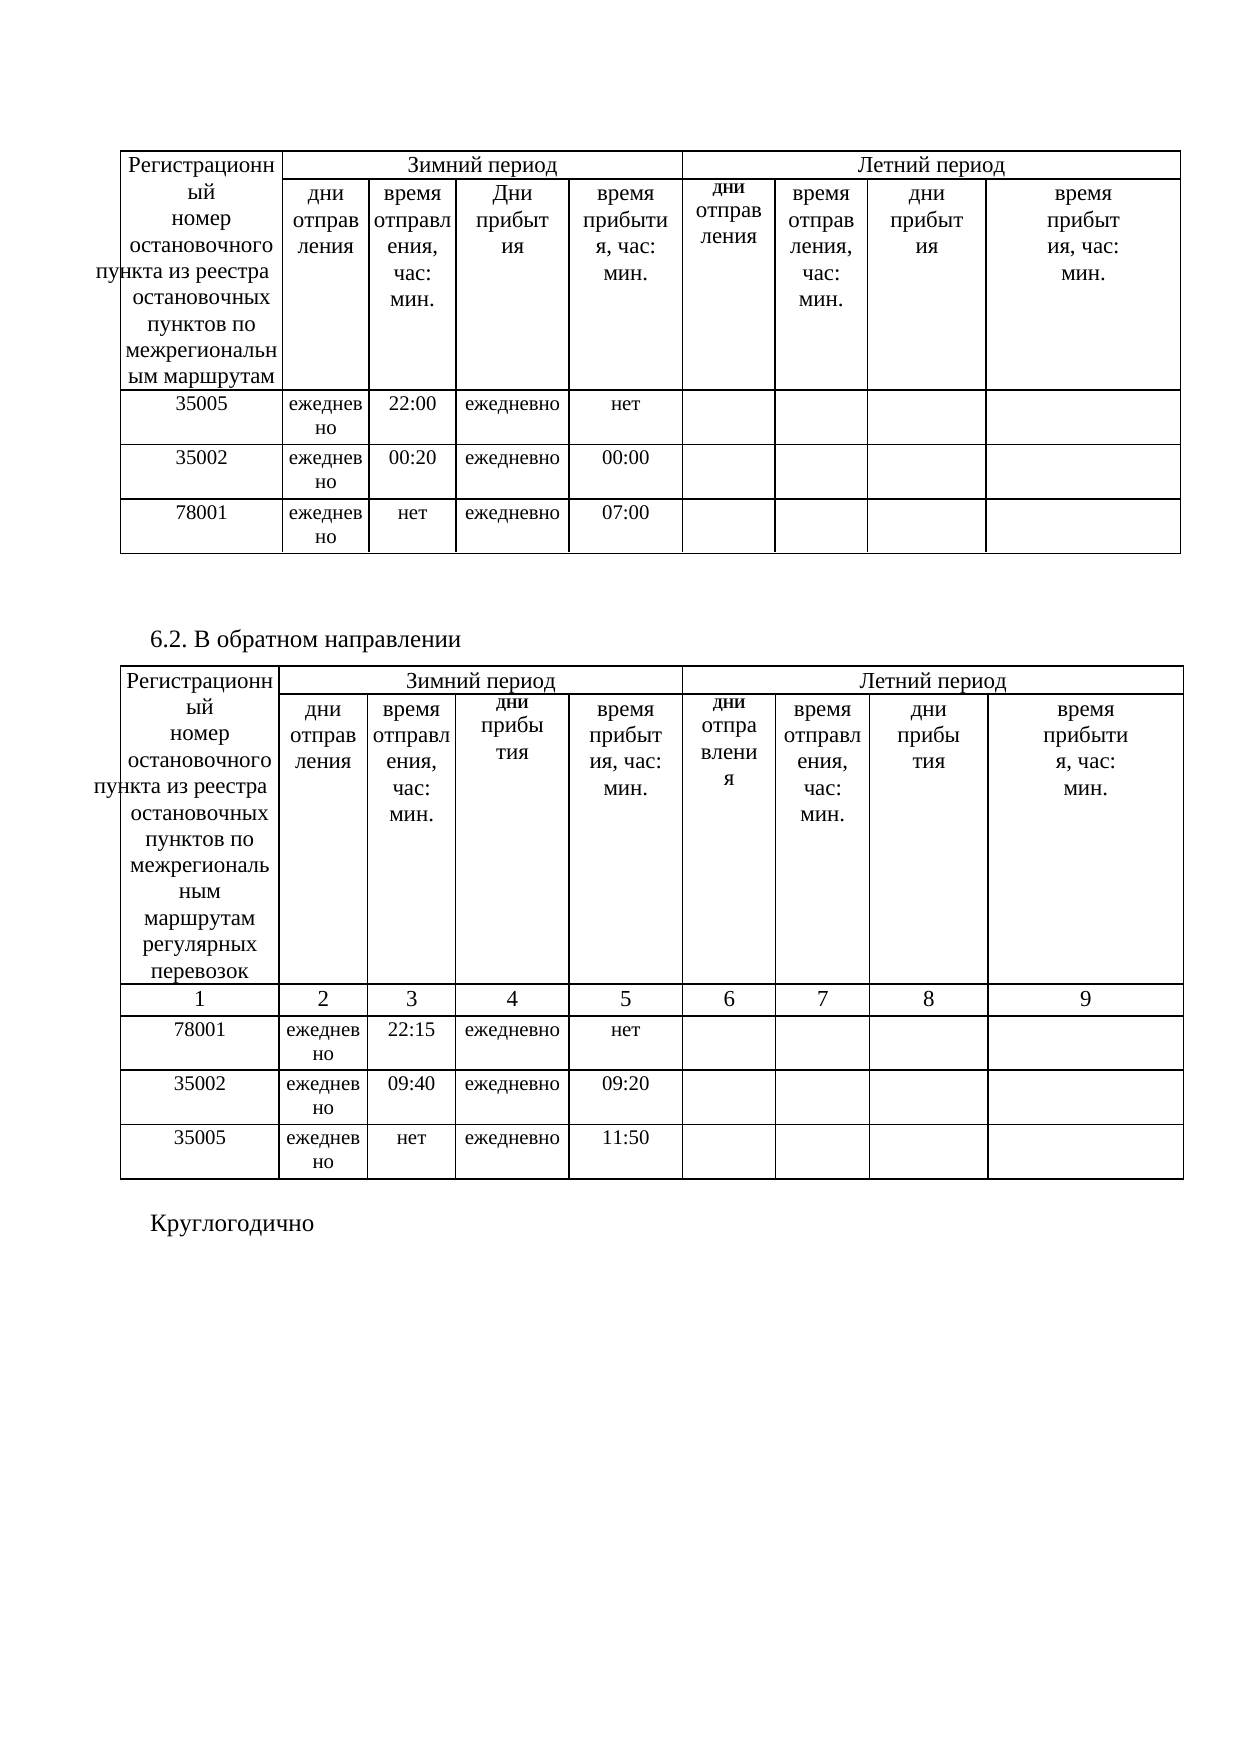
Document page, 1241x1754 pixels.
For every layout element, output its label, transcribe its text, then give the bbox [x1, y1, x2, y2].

table_cell [683, 1017, 775, 1069]
table_cell 3 [368, 985, 455, 1015]
table_cell [776, 500, 867, 552]
table_cell ежедневно [456, 1071, 568, 1124]
table_cell [776, 1125, 869, 1178]
table_cell 8 [870, 985, 987, 1015]
table_cell [989, 1071, 1183, 1124]
table_cell 5 [570, 985, 682, 1015]
table_cell 7 [776, 985, 869, 1015]
table_cell [870, 1125, 987, 1178]
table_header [121, 152, 282, 389]
table_cell нет [570, 391, 682, 444]
table_cell нет [570, 1017, 682, 1069]
table_cell [868, 500, 985, 552]
table_cell ежедневно [280, 1017, 367, 1069]
table_cell время отправл ения, час: мин. [776, 695, 869, 983]
table_cell ежедневно [456, 1125, 568, 1178]
table_cell 09:20 [570, 1071, 682, 1124]
table_cell [868, 445, 985, 498]
table_cell дни прибыт ия [868, 180, 985, 389]
table_cell время прибыт ия, час: мин. [570, 695, 682, 983]
table_cell ежедневно [280, 1125, 367, 1178]
table_header Летний период [683, 152, 1180, 178]
table_header Летний период [683, 667, 1183, 693]
table_cell 22:15 [368, 1017, 455, 1069]
table_cell ежедневно [456, 1017, 568, 1069]
table_header Зимний период [283, 152, 682, 178]
table_cell дни отправ ления [280, 695, 367, 983]
table_cell дни прибы тия [870, 695, 987, 983]
table_cell ДНИ отпра влени я [683, 695, 775, 983]
table_cell 9 [989, 985, 1183, 1015]
table_cell время прибыти я, час: мин. [989, 695, 1183, 983]
table_cell 1 [121, 985, 278, 1015]
table_cell время отправл ения, час: мин. [370, 180, 455, 389]
table_cell [776, 445, 867, 498]
table_cell ДНИ отправ ления [683, 180, 774, 389]
table_cell нет [368, 1125, 455, 1178]
table_cell [683, 445, 774, 498]
table_cell [776, 1017, 869, 1069]
table_cell 4 [456, 985, 568, 1015]
table_cell 78001 [121, 500, 282, 552]
table_cell 35002 [121, 445, 282, 498]
table_cell 35005 [121, 1125, 278, 1178]
table_cell [870, 1071, 987, 1124]
table_cell [683, 1071, 775, 1124]
table_cell ежедневно [280, 1071, 367, 1124]
text Круглогодично [150, 1208, 1090, 1237]
table_cell 00:20 [370, 445, 455, 498]
table_cell 35005 [121, 391, 282, 444]
table_cell 35002 [121, 1071, 278, 1124]
table_cell время прибыти я, час: мин. [570, 180, 682, 389]
table_header Зимний период [280, 667, 682, 693]
table_cell [776, 1071, 869, 1124]
table_header Регистрационный номер остановочного пункта из реестра остановочных пунктов по межрегиональным маршрутам регулярных перевозок [121, 667, 278, 983]
table_cell время отправл ения, час: мин. [368, 695, 455, 983]
table_cell время прибыт ия, час: мин. [987, 180, 1180, 389]
table_cell Дни прибыт ия [457, 180, 568, 389]
table_cell 6 [683, 985, 775, 1015]
table_cell нет [370, 500, 455, 552]
table_cell время отправ ления, час: мин. [776, 180, 867, 389]
table_cell ежедневно [283, 500, 368, 552]
table_cell ежедневно [283, 391, 368, 444]
table_cell [987, 391, 1180, 444]
table_cell ежедневно [457, 500, 568, 552]
table_cell 11:50 [570, 1125, 682, 1178]
table_cell ежедневно [457, 445, 568, 498]
table_cell 2 [280, 985, 367, 1015]
table_cell [987, 445, 1180, 498]
table_cell ежедневно [283, 445, 368, 498]
table_cell 00:00 [570, 445, 682, 498]
table_cell 09:40 [368, 1071, 455, 1124]
table_cell ДНИ прибы тия [456, 695, 568, 983]
table_cell [683, 500, 774, 552]
table_cell [989, 1017, 1183, 1069]
text 6.2. В обратном направлении [150, 624, 1090, 653]
table_cell [776, 391, 867, 444]
table_cell [683, 391, 774, 444]
table_cell дни отправ ления [283, 180, 368, 389]
table_cell [868, 391, 985, 444]
table_cell ежедневно [457, 391, 568, 444]
table_cell [683, 1125, 775, 1178]
table_cell [987, 500, 1180, 552]
table_cell [989, 1125, 1183, 1178]
table_cell 78001 [121, 1017, 278, 1069]
table_cell [870, 1017, 987, 1069]
table_cell 07:00 [570, 500, 682, 552]
table_cell 22:00 [370, 391, 455, 444]
